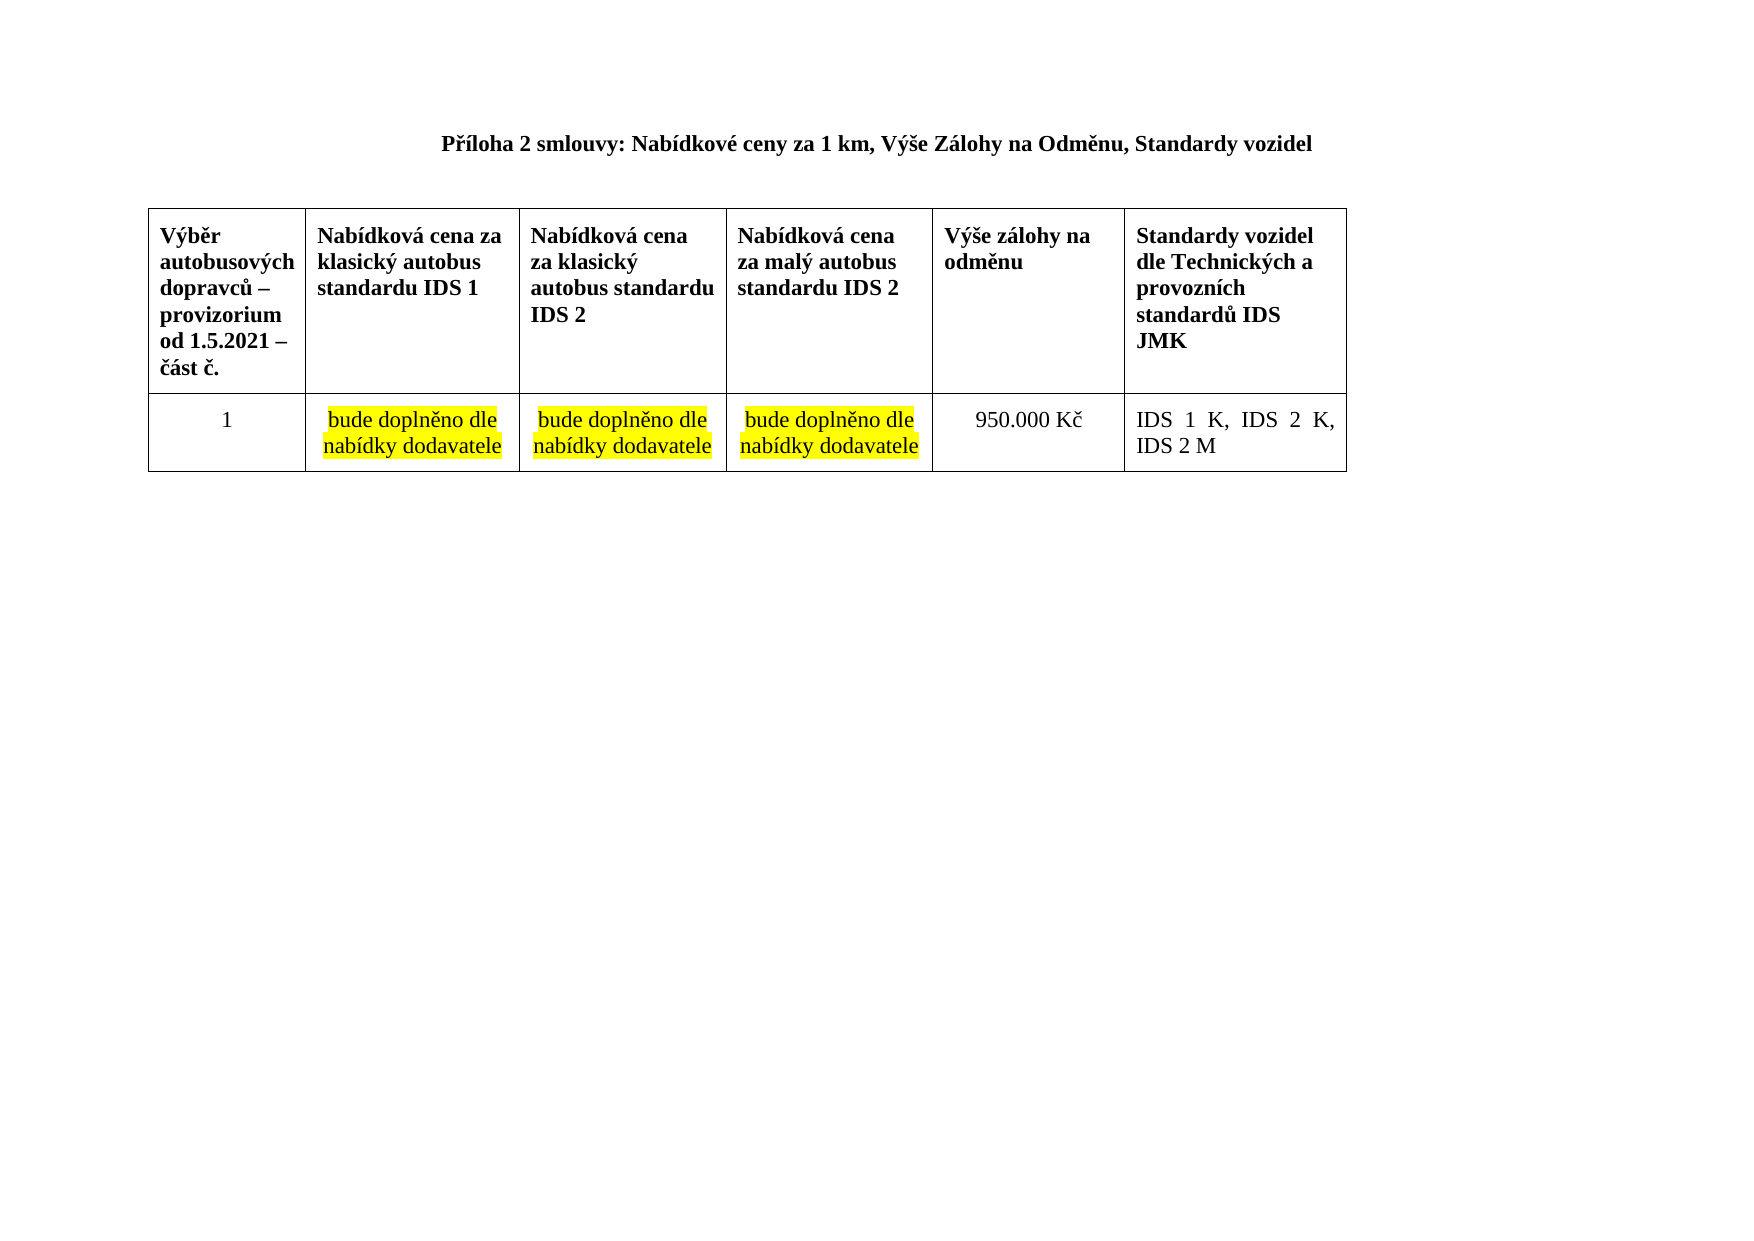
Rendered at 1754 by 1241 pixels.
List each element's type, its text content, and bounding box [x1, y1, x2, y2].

table_header Nabídková cena za klasický autobus standardu IDS 1 [306, 209, 519, 392]
table_cell 1 [149, 394, 305, 471]
text Příloha 2 smlouvy: Nabídkové ceny za 1 km, Výše Zálohy na Odměnu, Standardy vozidel [148, 131, 1606, 157]
table_header Výše zálohy na odměnu [933, 209, 1124, 392]
table_cell bude doplněno dle nabídky dodavatele [727, 394, 932, 471]
table_header Standardy vozidel dle Technických a provozních standardů IDS JMK [1125, 209, 1346, 392]
table_header Výběr autobusových dopravců – provizorium od 1.5.2021 – část č. [149, 209, 305, 392]
table_cell bude doplněno dle nabídky dodavatele [520, 394, 726, 471]
table_cell bude doplněno dle nabídky dodavatele [306, 394, 519, 471]
table_cell 950.000 Kč [933, 394, 1124, 471]
table_cell IDS 1 K, IDS 2 K, IDS 2 M [1125, 394, 1346, 471]
table_header Nabídková cena za klasický autobus standardu IDS 2 [520, 209, 726, 392]
table_header Nabídková cena za malý autobus standardu IDS 2 [727, 209, 932, 392]
